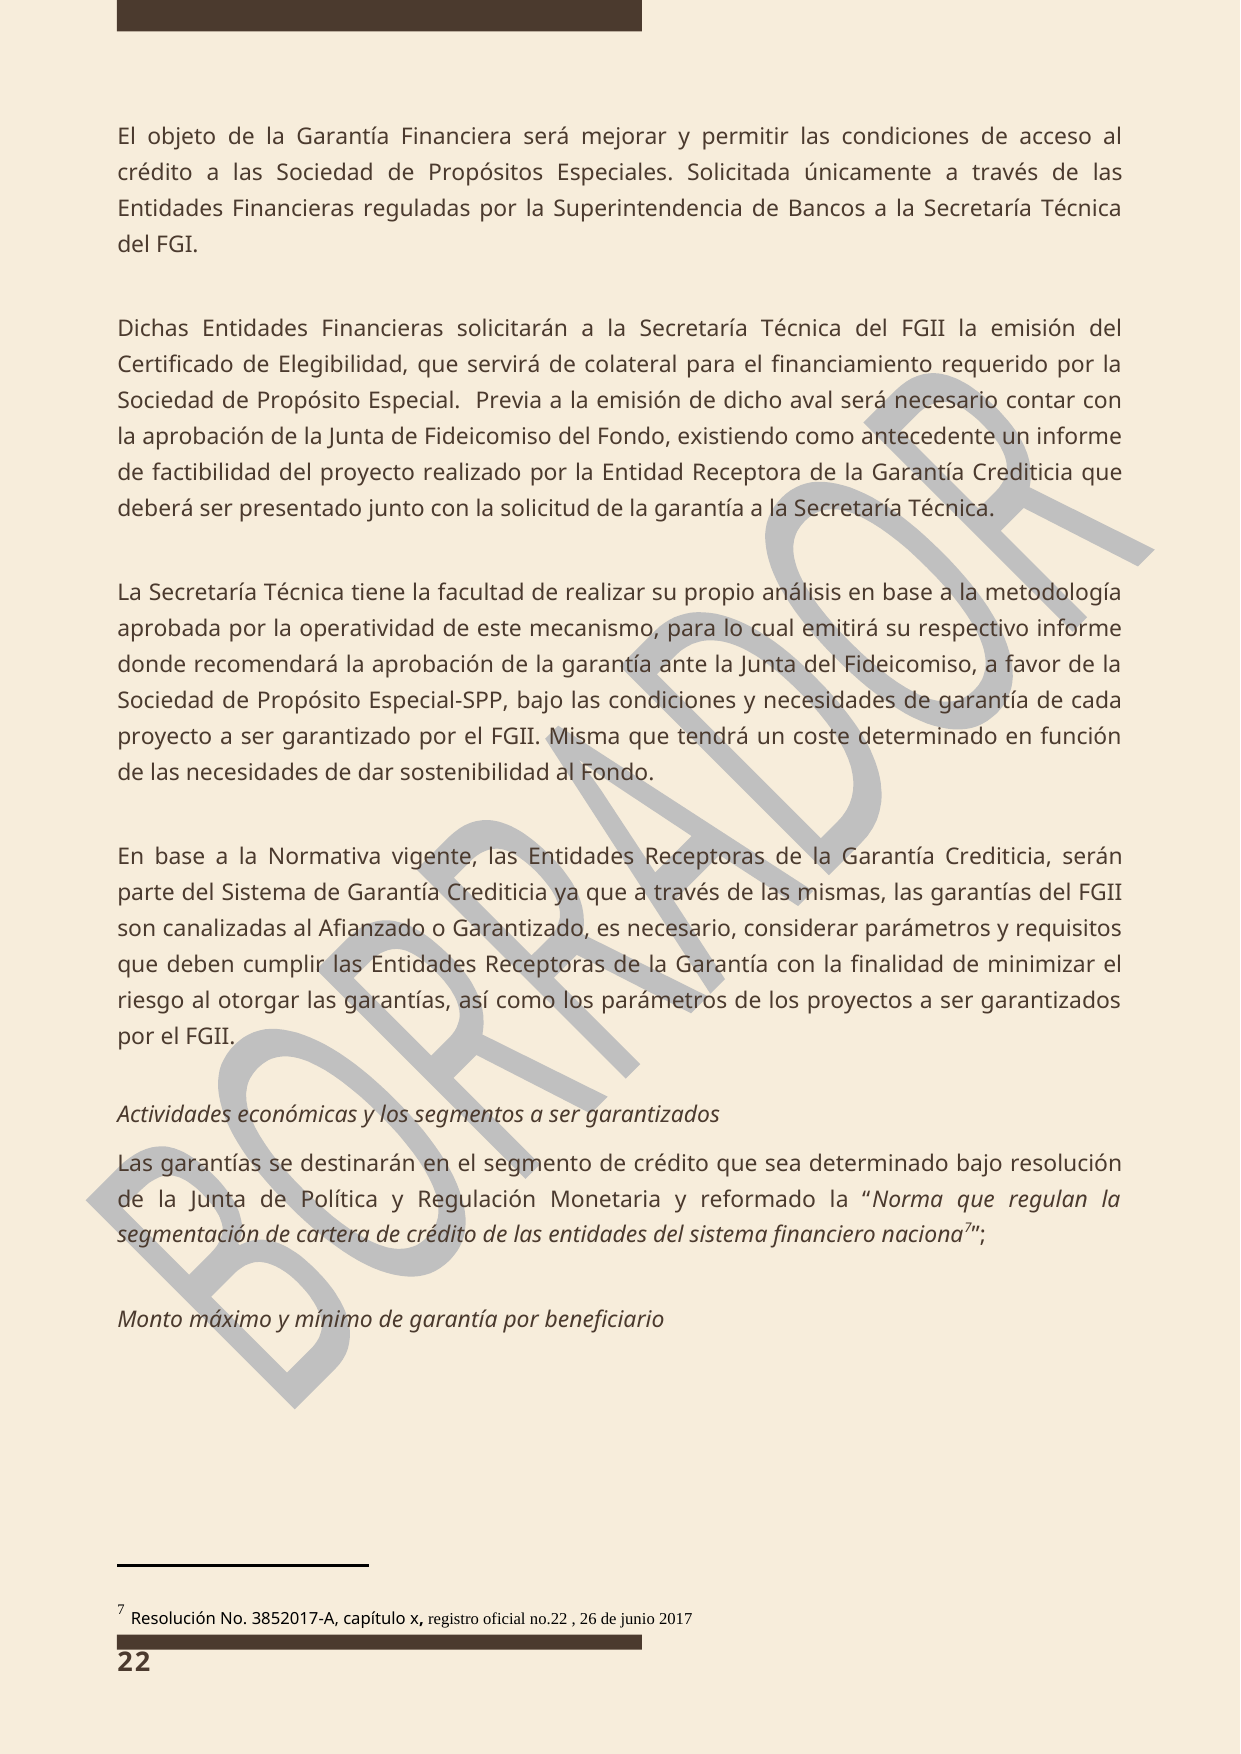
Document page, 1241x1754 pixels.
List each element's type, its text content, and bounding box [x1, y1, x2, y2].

subtitle Actividades económicas y los segmentos a ser garantizados [117, 1098, 1123, 1129]
text En base a la Normativa vigente, las Entidades Receptoras de la Garantía Crediticia, serán parte del Sistema de Garantía Crediticia ya que a través de las mismas, las garantías del FGII son canalizadas al Afianzado o Garantizado, es necesario, considerar parámetros y requisitos que deben cumplir las Entidades Receptoras de la Garantía con la finalidad de minimizar el riesgo al otorgar las garantías, así como los parámetros de los proyectos a ser garantizados por el FGII. [117, 840, 1123, 1051]
text La Secretaría Técnica tiene la facultad de realizar su propio análisis en base a la metodología aprobada por la operatividad de este mecanismo, para lo cual emitirá su respectivo informe donde recomendará la aprobación de la garantía ante la Junta del Fideicomiso, a favor de la Sociedad de Propósito Especial-SPP, bajo las condiciones y necesidades de garantía de cada proyecto a ser garantizado por el FGII. Misma que tendrá un coste determinado en función de las necesidades de dar sostenibilidad al Fondo. [117, 576, 1123, 787]
subtitle Monto máximo y mínimo de garantía por beneficiario [117, 1303, 1123, 1334]
text Dichas Entidades Financieras solicitarán a la Secretaría Técnica del FGII la emisión del Certificado de Elegibilidad, que servirá de colateral para el financiamiento requerido por la Sociedad de Propósito Especial. Previa a la emisión de dicho aval será necesario contar con la aprobación de la Junta de Fideicomiso del Fondo, existiendo como antecedente un informe de factibilidad del proyecto realizado por la Entidad Receptora de la Garantía Crediticia que deberá ser presentado junto con la solicitud de la garantía a la Secretaría Técnica. [117, 312, 1123, 523]
text Las garantías se destinarán en el segmento de crédito que sea determinado bajo resolución de la Junta de Política y Regulación Monetaria y reformado la “Norma que regulan la segmentación de cartera de crédito de las entidades del sistema financiero naciona”; [117, 1147, 1123, 1250]
text El objeto de la Garantía Financiera será mejorar y permitir las condiciones de acceso al crédito a las Sociedad de Propósitos Especiales. Solicitada únicamente a través de las Entidades Financieras reguladas por la Superintendencia de Bancos a la Secretaría Técnica del FGI. [117, 120, 1123, 259]
